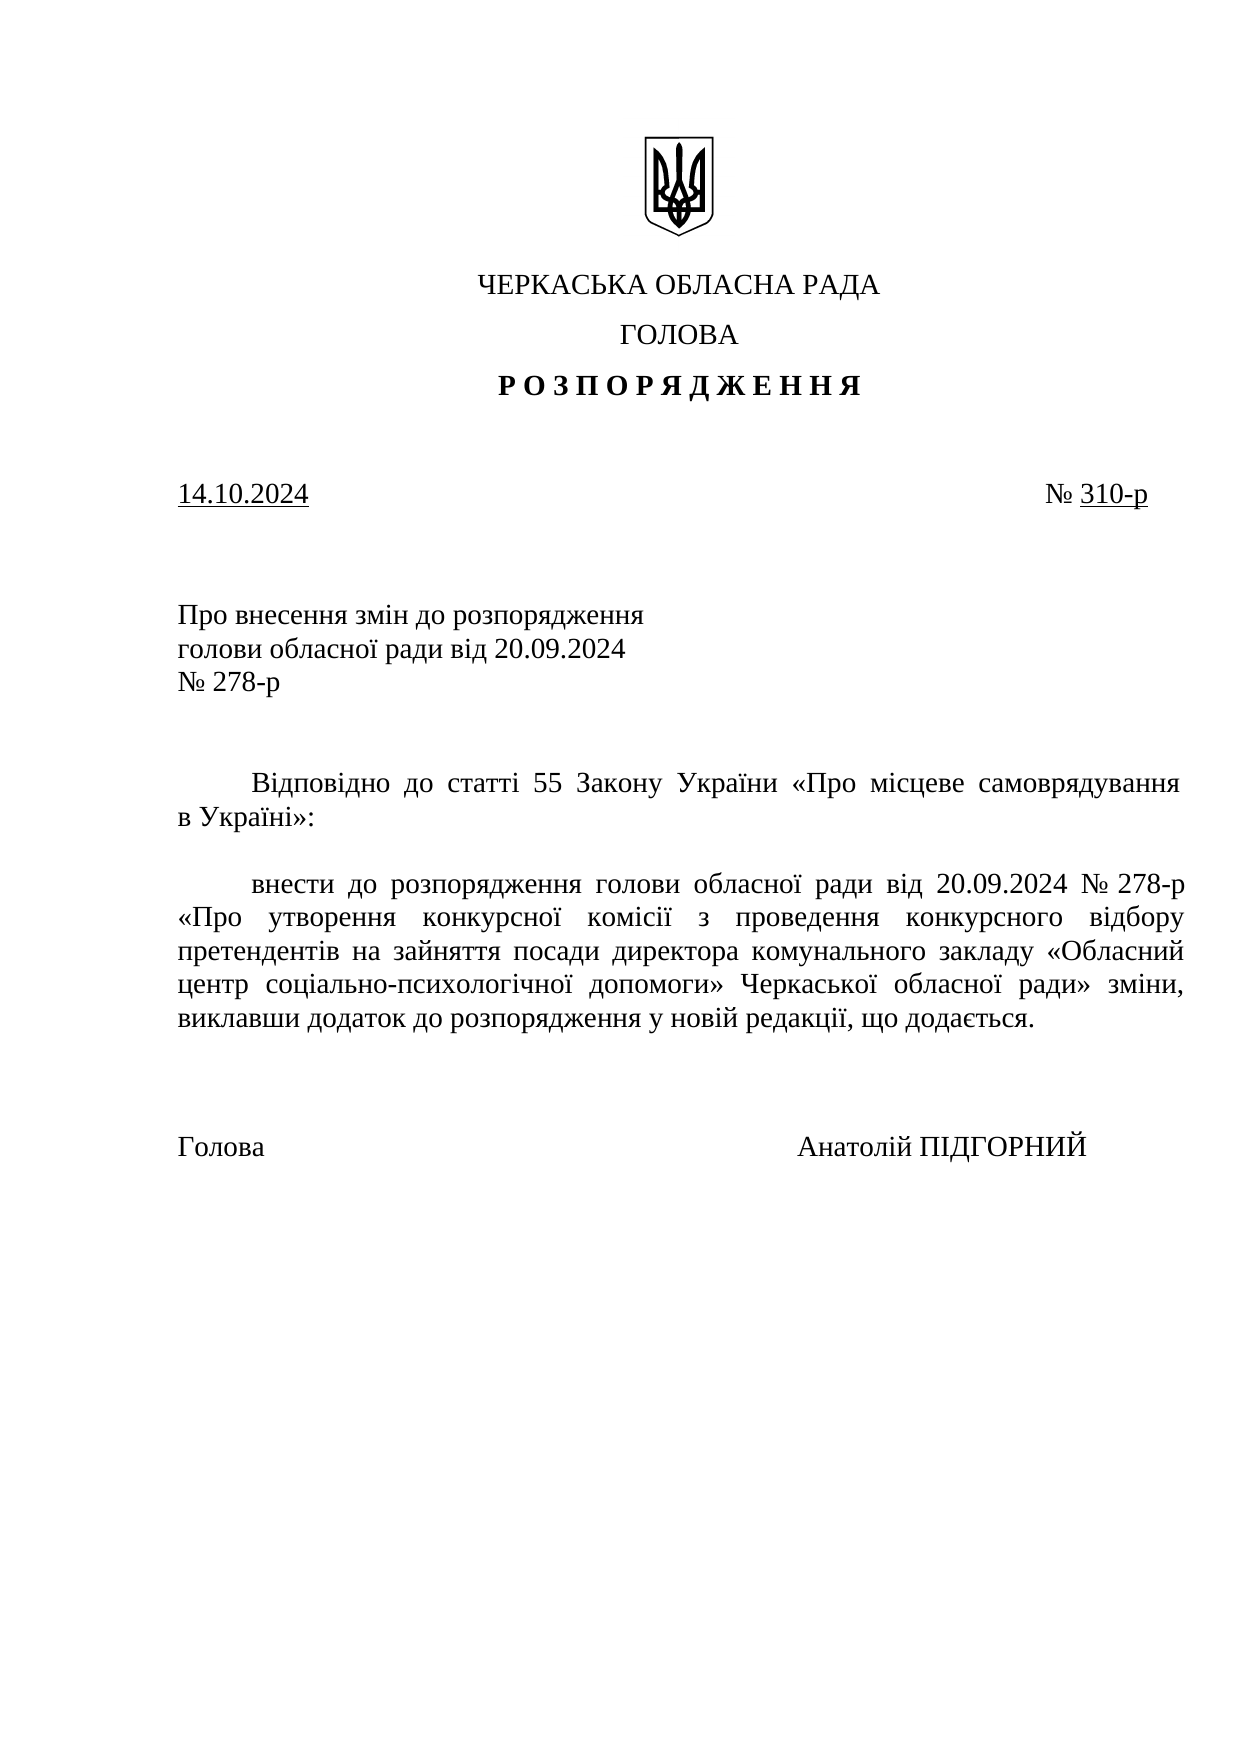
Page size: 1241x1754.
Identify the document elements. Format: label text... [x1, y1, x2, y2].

picture [622, 118, 736, 255]
text голови обласної ради від 20.09.2024 [177, 631, 1181, 664]
text ГОЛОВА [177, 317, 1181, 351]
text Р О З П О Р Я Д Ж Е Н Н Я [177, 368, 1181, 401]
text 14.10.2024 № 310-р [177, 477, 1181, 510]
text Голова Анатолій ПІДГОРНИЙ [177, 1129, 1181, 1163]
text Відповідно до статті 55 Закону України «Про місцеве самоврядування в Україні»: [177, 765, 1181, 832]
text ЧЕРКАСЬКА ОБЛАСНА РАДА [177, 267, 1181, 301]
text Про внесення змін до розпорядження [177, 597, 1181, 631]
text внести до розпорядження голови обласної ради від 20.09.2024 № 278-р «Про утворення конкурсної комісії з проведення конкурсного відбору претендентів на зайняття посади директора комунального закладу «Обласний центр соціально-психологічної допомоги» Черкаської обласної ради» зміни, виклавши додаток до розпорядження у новій редакції, що додається. [177, 866, 1185, 1033]
text № 278-р [177, 664, 1181, 698]
